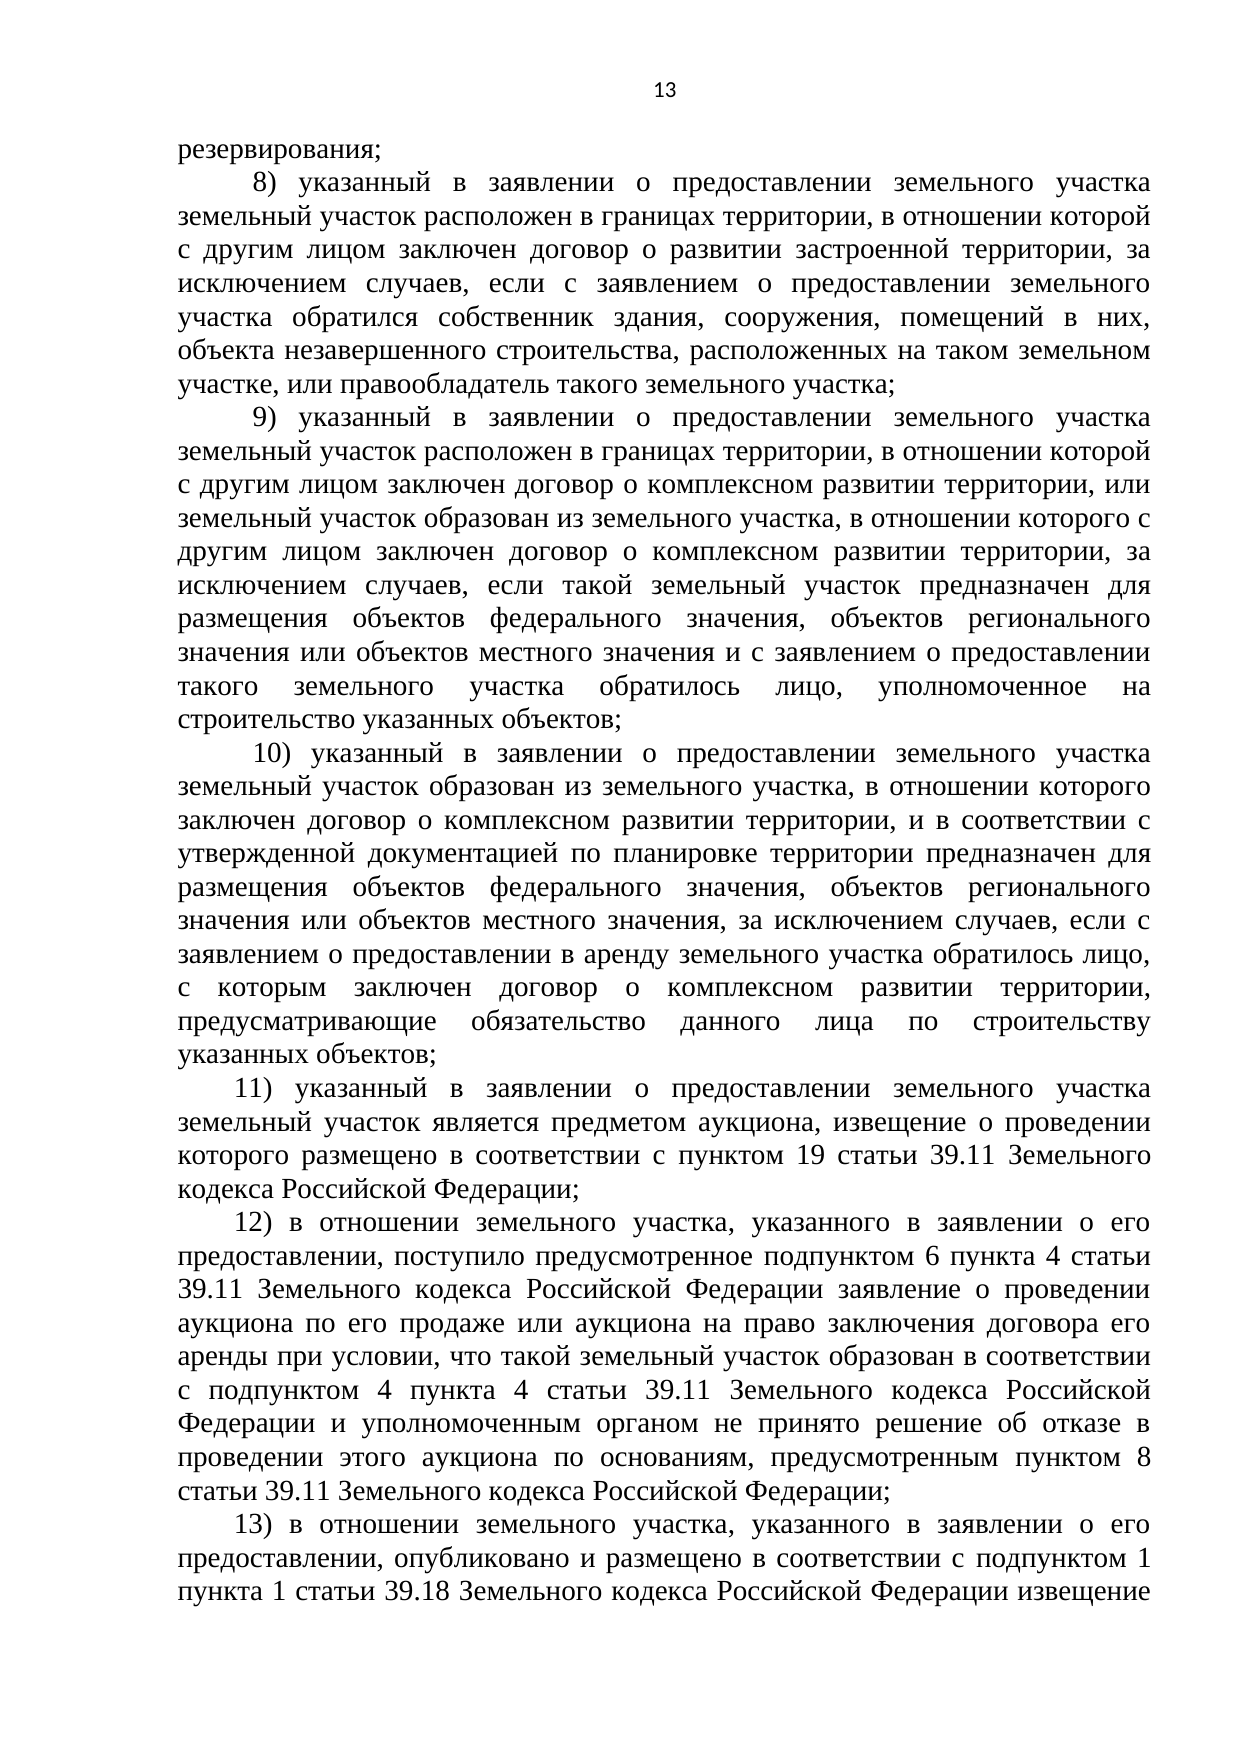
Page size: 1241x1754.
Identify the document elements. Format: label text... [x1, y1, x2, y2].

text 8) указанный в заявлении о предоставлении земельного участка земельный участок расположен в границах территории, в отношении которой с другим лицом заключен договор о развитии застроенной территории, за исключением случаев, если с заявлением о предоставлении земельного участка обратился собственник здания, сооружения, помещений в них, объекта незавершенного строительства, расположенных на таком земельном участке, или правообладатель такого земельного участка; [177, 164, 1152, 399]
text 9) указанный в заявлении о предоставлении земельного участка земельный участок расположен в границах территории, в отношении которой с другим лицом заключен договор о комплексном развитии территории, или земельный участок образован из земельного участка, в отношении которого с другим лицом заключен договор о комплексном развитии территории, за исключением случаев, если такой земельный участок предназначен для размещения объектов федерального значения, объектов регионального значения или объектов местного значения и с заявлением о предоставлении такого земельного участка обратилось лицо, уполномоченное на строительство указанных объектов; [177, 399, 1152, 735]
text 10) указанный в заявлении о предоставлении земельного участка земельный участок образован из земельного участка, в отношении которого заключен договор о комплексном развитии территории, и в соответствии с утвержденной документацией по планировке территории предназначен для размещения объектов федерального значения, объектов регионального значения или объектов местного значения, за исключением случаев, если с заявлением о предоставлении в аренду земельного участка обратилось лицо, с которым заключен договор о комплексном развитии территории, предусматривающие обязательство данного лица по строительству указанных объектов; [177, 735, 1152, 1070]
text 11) указанный в заявлении о предоставлении земельного участка земельный участок является предметом аукциона, извещение о проведении которого размещено в соответствии с пунктом 19 статьи 39.11 Земельного кодекса Российской Федерации; [177, 1070, 1152, 1204]
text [177, 131, 1152, 164]
text 12) в отношении земельного участка, указанного в заявлении о его предоставлении, поступило предусмотренное подпунктом 6 пункта 4 статьи 39.11 Земельного кодекса Российской Федерации заявление о проведении аукциона по его продаже или аукциона на право заключения договора его аренды при условии, что такой земельный участок образован в соответствии с подпунктом 4 пункта 4 статьи 39.11 Земельного кодекса Российской Федерации и уполномоченным органом не принято решение об отказе в проведении этого аукциона по основаниям, предусмотренным пунктом 8 статьи 39.11 Земельного кодекса Российской Федерации; [177, 1204, 1152, 1506]
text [177, 1506, 1152, 1607]
